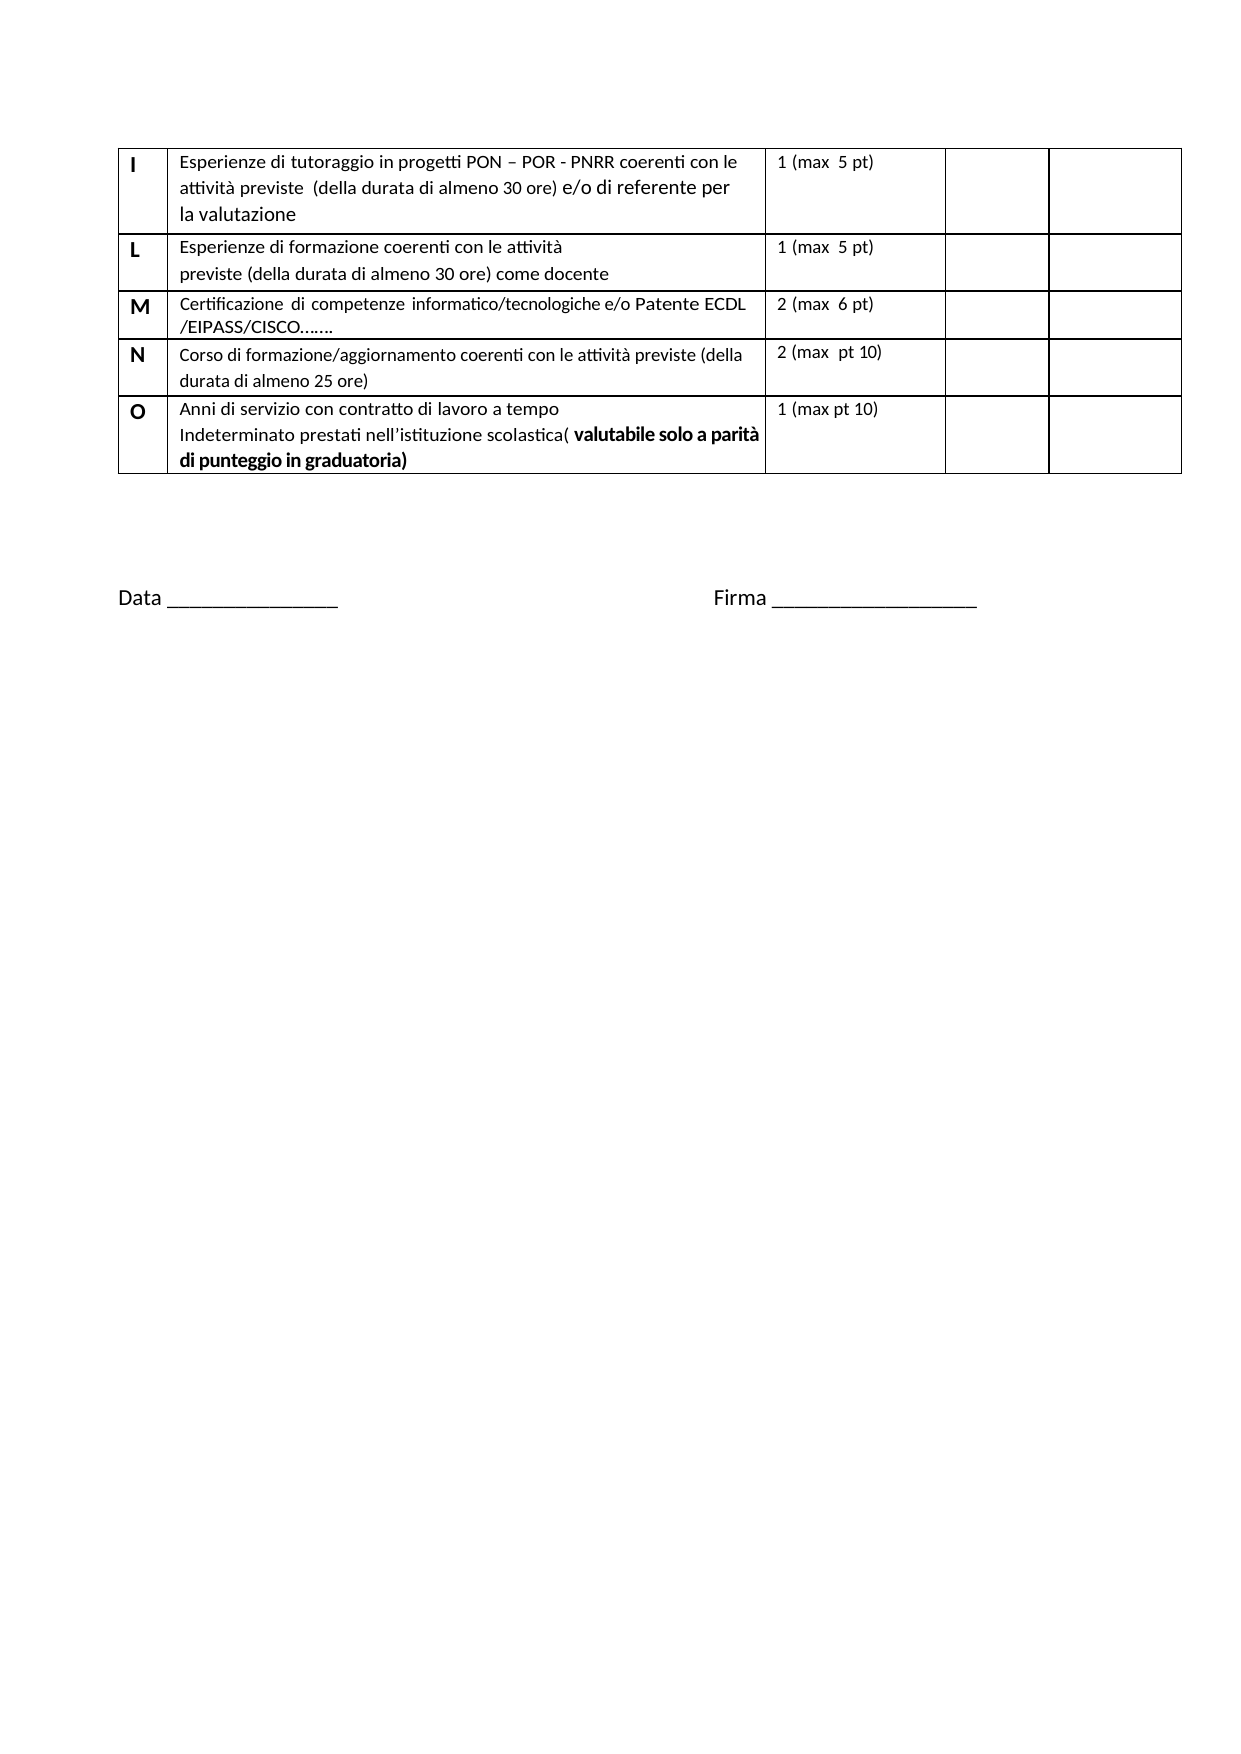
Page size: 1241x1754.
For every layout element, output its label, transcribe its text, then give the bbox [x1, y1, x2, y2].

table_cell [1050, 397, 1181, 473]
table_cell [946, 149, 1048, 233]
table_cell [1050, 292, 1181, 338]
table_cell [946, 235, 1048, 290]
table_cell [1050, 235, 1181, 290]
table_cell Esperienze di tutoraggio in progetti PON – POR - PNRR coerenti con le attività previste (della durata di almeno 30 ore) e/o di referente per la valutazione [168, 149, 765, 233]
table_cell Anni di servizio con contratto di lavoro a tempo Indeterminato prestati nell’istituzione scolastica( valutabile solo a parità di punteggio in graduatoria) [168, 397, 765, 473]
table_cell [946, 397, 1048, 473]
table_cell [946, 292, 1048, 338]
table_cell [1050, 340, 1181, 395]
table_cell 2 (max pt 10) [766, 340, 945, 395]
table_cell 1 (max pt 10) [766, 397, 945, 473]
table_cell Corso di formazione/aggiornamento coerenti con le attività previste (della durata di almeno 25 ore) [168, 340, 765, 395]
table_cell L [119, 235, 167, 290]
table_cell Certificazione di competenze informatico/tecnologiche e/o Patente ECDL /EIPASS/CISCO……. [168, 292, 765, 338]
table_cell 2 (max 6 pt) [766, 292, 945, 338]
table_cell O [119, 397, 167, 473]
table_cell [946, 340, 1048, 395]
table_cell 1 (max 5 pt) [766, 235, 945, 290]
text Data _______________ Firma __________________ [118, 583, 1122, 611]
table_cell N [119, 340, 167, 395]
table_cell [1050, 149, 1181, 233]
table_cell Esperienze di formazione coerenti con le attività previste (della durata di almeno 30 ore) come docente [168, 235, 765, 290]
table_cell M [119, 292, 167, 338]
table_cell I [119, 149, 167, 233]
table_cell 1 (max 5 pt) [766, 149, 945, 233]
